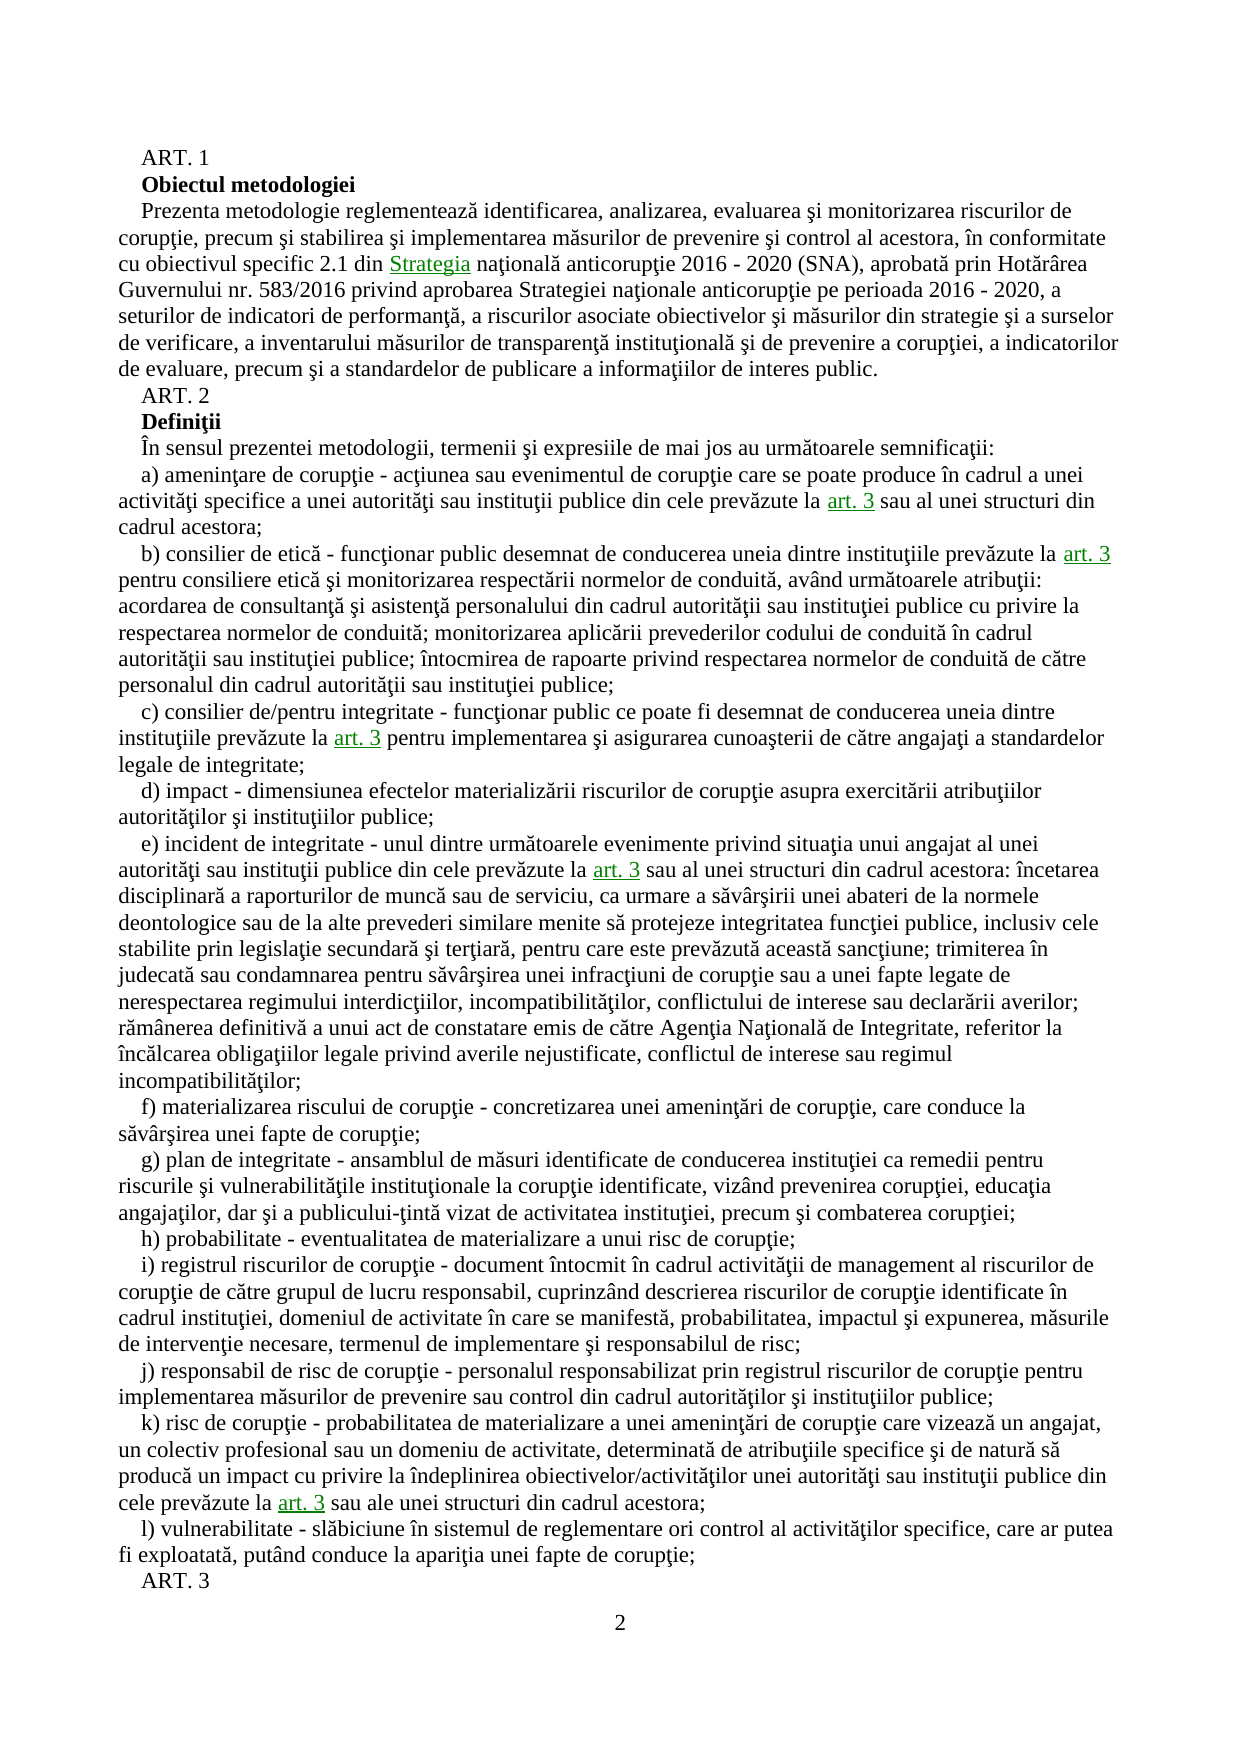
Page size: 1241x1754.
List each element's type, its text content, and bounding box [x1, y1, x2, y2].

text Obiectul metodologiei [118, 171, 1122, 197]
text În sensul prezentei metodologii, termenii şi expresiile de mai jos au următoarele semnificaţii: [118, 434, 1122, 461]
text j) responsabil de risc de corupţie - personalul responsabilizat prin registrul riscurilor de corupţie pentru implementarea măsurilor de prevenire sau control din cadrul autorităţilor şi instituţiilor publice; [118, 1357, 1122, 1409]
text g) plan de integritate - ansamblul de măsuri identificate de conducerea instituţiei ca remedii pentru riscurile şi vulnerabilităţile instituţionale la corupţie identificate, vizând prevenirea corupţiei, educaţia angajaţilor, dar şi a publicului-ţintă vizat de activitatea instituţiei, precum şi combaterea corupţiei; [118, 1146, 1122, 1225]
text c) consilier de/pentru integritate - funcţionar public ce poate fi desemnat de conducerea uneia dintre instituţiile prevăzute la art. 3 pentru implementarea şi asigurarea cunoaşterii de către angajaţi a standardelor legale de integritate; [118, 698, 1122, 777]
text k) risc de corupţie - probabilitatea de materializare a unei ameninţări de corupţie care vizează un angajat, un colectiv profesional sau un domeniu de activitate, determinată de atribuţiile specifice şi de natură să producă un impact cu privire la îndeplinirea obiectivelor/activităţilor unei autorităţi sau instituţii publice din cele prevăzute la art. 3 sau ale unei structuri din cadrul acestora; [118, 1409, 1122, 1515]
text ART. 1 [118, 144, 1122, 171]
text l) vulnerabilitate - slăbiciune în sistemul de reglementare ori control al activităţilor specifice, care ar putea fi exploatată, putând conduce la apariţia unei fapte de corupţie; [118, 1515, 1122, 1568]
text Prezenta metodologie reglementează identificarea, analizarea, evaluarea şi monitorizarea riscurilor de corupţie, precum şi stabilirea şi implementarea măsurilor de prevenire şi control al acestora, în conformitate cu obiectivul specific 2.1 din Strategia naţională anticorupţie 2016 - 2020 (SNA), aprobată prin Hotărârea Guvernului nr. 583/2016 privind aprobarea Strategiei naţionale anticorupţie pe perioada 2016 - 2020, a seturilor de indicatori de performanţă, a riscurilor asociate obiectivelor şi măsurilor din strategie şi a surselor de verificare, a inventarului măsurilor de transparenţă instituţională şi de prevenire a corupţiei, a indicatorilor de evaluare, precum şi a standardelor de publicare a informaţiilor de interes public. [118, 197, 1122, 382]
text h) probabilitate - eventualitatea de materializare a unui risc de corupţie; [118, 1225, 1122, 1251]
text d) impact - dimensiunea efectelor materializării riscurilor de corupţie asupra exercitării atribuţiilor autorităţilor şi instituţiilor publice; [118, 777, 1122, 830]
text b) consilier de etică - funcţionar public desemnat de conducerea uneia dintre instituţiile prevăzute la art. 3 pentru consiliere etică şi monitorizarea respectării normelor de conduită, având următoarele atribuţii: acordarea de consultanţă şi asistenţă personalului din cadrul autorităţii sau instituţiei publice cu privire la respectarea normelor de conduită; monitorizarea aplicării prevederilor codului de conduită în cadrul autorităţii sau instituţiei publice; întocmirea de rapoarte privind respectarea normelor de conduită de către personalul din cadrul autorităţii sau instituţiei publice; [118, 540, 1122, 698]
text f) materializarea riscului de corupţie - concretizarea unei ameninţări de corupţie, care conduce la săvârşirea unei fapte de corupţie; [118, 1093, 1122, 1146]
text e) incident de integritate - unul dintre următoarele evenimente privind situaţia unui angajat al unei autorităţi sau instituţii publice din cele prevăzute la art. 3 sau al unei structuri din cadrul acestora: încetarea disciplinară a raporturilor de muncă sau de serviciu, ca urmare a săvârşirii unei abateri de la normele deontologice sau de la alte prevederi similare menite să protejeze integritatea funcţiei publice, inclusiv cele stabilite prin legislaţie secundară şi terţiară, pentru care este prevăzută această sancţiune; trimiterea în judecată sau condamnarea pentru săvârşirea unei infracţiuni de corupţie sau a unei fapte legate de nerespectarea regimului interdicţiilor, incompatibilităţilor, conflictului de interese sau declarării averilor; rămânerea definitivă a unui act de constatare emis de către Agenţia Naţională de Integritate, referitor la încălcarea obligaţiilor legale privind averile nejustificate, conflictul de interese sau regimul incompatibilităţilor; [118, 830, 1122, 1093]
text ART. 2 [118, 382, 1122, 408]
text a) ameninţare de corupţie - acţiunea sau evenimentul de corupţie care se poate produce în cadrul a unei activităţi specifice a unei autorităţi sau instituţii publice din cele prevăzute la art. 3 sau al unei structuri din cadrul acestora; [118, 461, 1122, 540]
text ART. 3 [118, 1568, 1122, 1594]
text Definiţii [118, 408, 1122, 434]
text i) registrul riscurilor de corupţie - document întocmit în cadrul activităţii de management al riscurilor de corupţie de către grupul de lucru responsabil, cuprinzând descrierea riscurilor de corupţie identificate în cadrul instituţiei, domeniul de activitate în care se manifestă, probabilitatea, impactul şi expunerea, măsurile de intervenţie necesare, termenul de implementare şi responsabilul de risc; [118, 1251, 1122, 1357]
